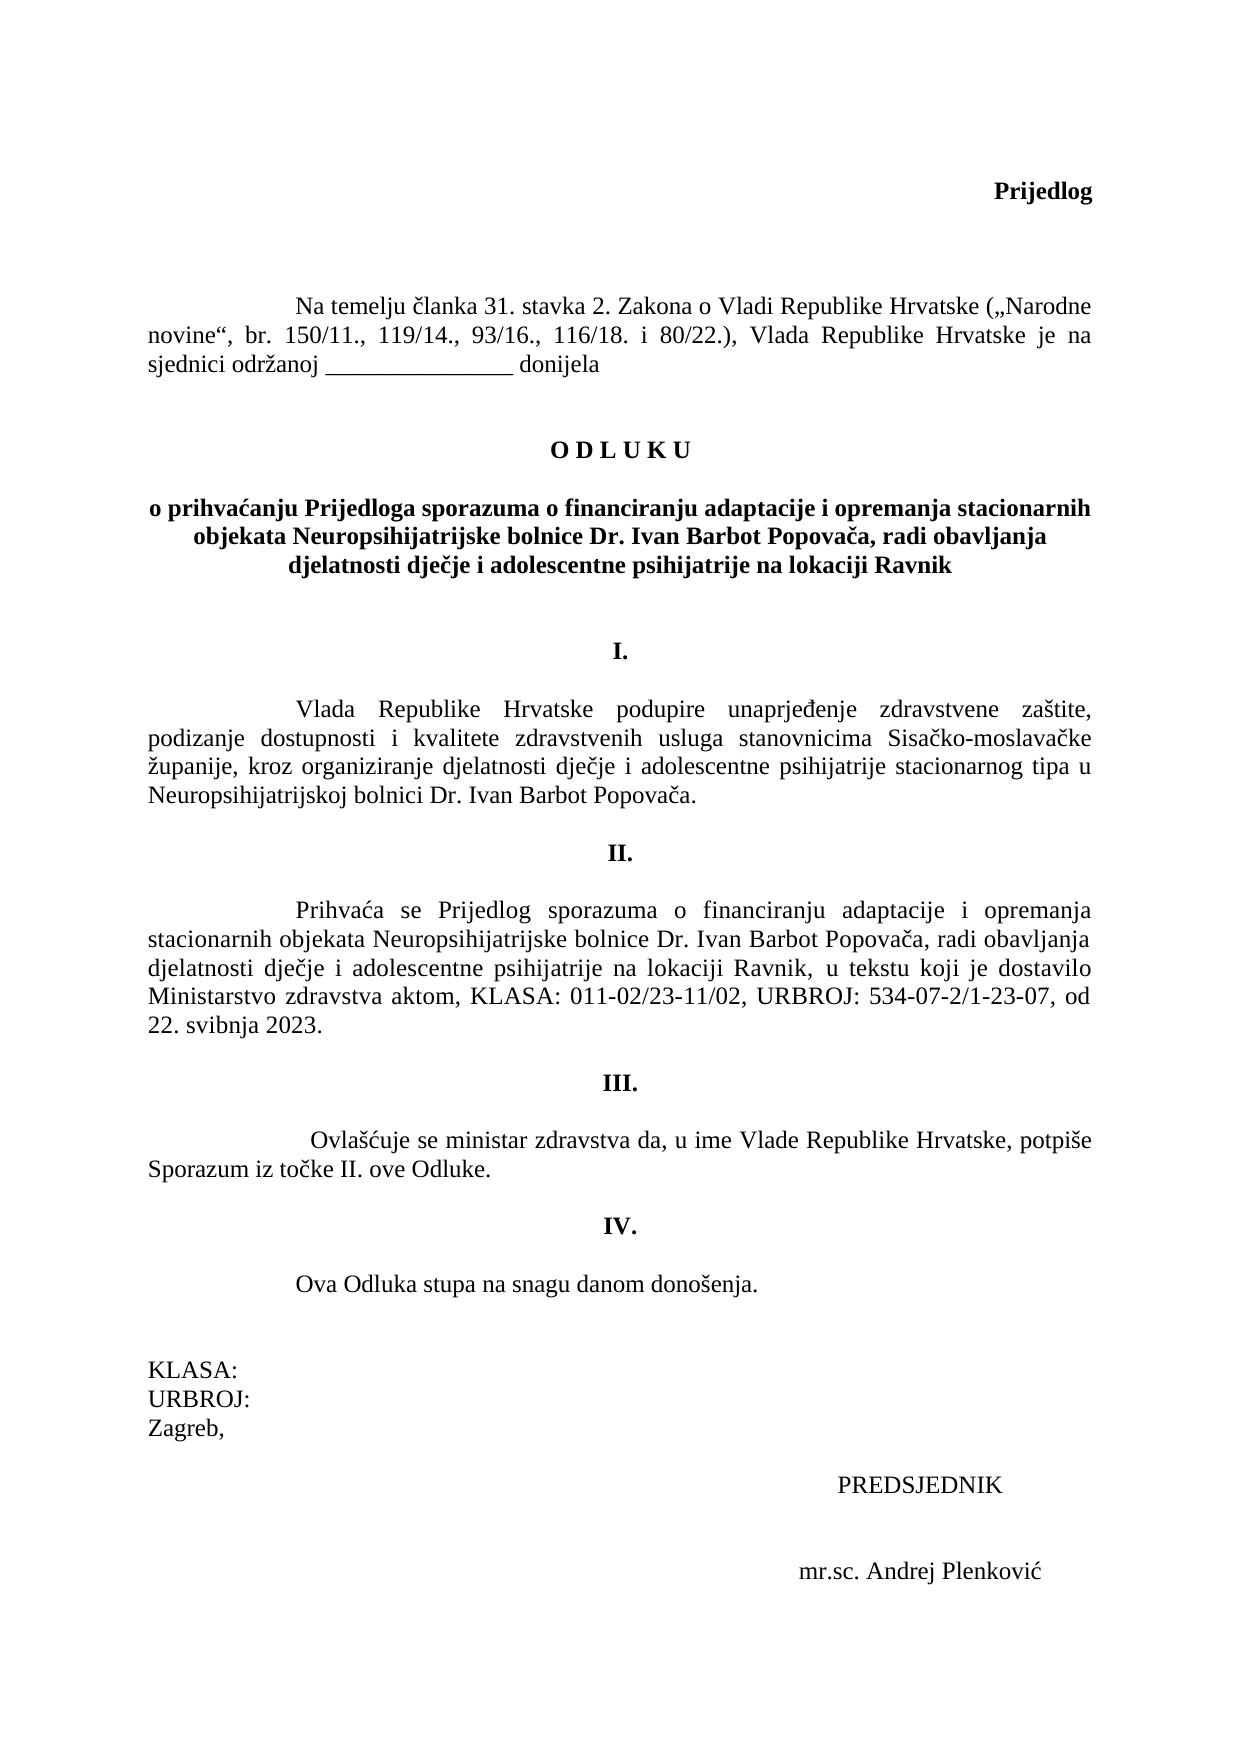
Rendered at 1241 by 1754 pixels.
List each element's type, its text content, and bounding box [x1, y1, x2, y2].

text Prihvaća se Prijedlog sporazuma o financiranju adaptacije i opremanja stacionarnih objekata Neuropsihijatrijske bolnice Dr. Ivan Barbot Popovača, radi obavljanja djelatnosti dječje i adolescentne psihijatrije na lokaciji Ravnik, u tekstu koji je dostavilo Ministarstvo zdravstva aktom, KLASA: 011-02/23-11/02, URBROJ: 534-07-2/1-23-07, od 22. svibnja 2023. [148, 895, 1092, 1039]
text Vlada Republike Hrvatske podupire unaprjeđenje zdravstvene zaštite, podizanje dostupnosti i kvalitete zdravstvenih usluga stanovnicima Sisačko-moslavačke županije, kroz organiziranje djelatnosti dječje i adolescentne psihijatrije stacionarnog tipa u Neuropsihijatrijskoj bolnici Dr. Ivan Barbot Popovača. [148, 694, 1092, 809]
text PREDSJEDNIK [748, 1470, 1092, 1499]
text IV. [148, 1211, 1092, 1240]
text O D L U K U [148, 435, 1092, 464]
text Ovlašćuje se ministar zdravstva da, u ime Vlade Republike Hrvatske, potpiše Sporazum iz točke II. ove Odluke. [148, 1125, 1092, 1183]
text o prihvaćanju Prijedloga sporazuma o financiranju adaptacije i opremanja stacionarnih objekata Neuropsihijatrijske bolnice Dr. Ivan Barbot Popovača, radi obavljanja djelatnosti dječje i adolescentne psihijatrije na lokaciji Ravnik [148, 493, 1092, 579]
text KLASA: [148, 1355, 1092, 1384]
text Ova Odluka stupa na snagu danom donošenja. [148, 1269, 1092, 1298]
text Zagreb, [148, 1413, 1092, 1441]
text Prijedlog [148, 176, 1092, 205]
text mr.sc. Andrej Plenković [748, 1556, 1092, 1585]
text Na temelju članka 31. stavka 2. Zakona o Vladi Republike Hrvatske („Narodne novine“, br. 150/11., 119/14., 93/16., 116/18. i 80/22.), Vlada Republike Hrvatske je na sjednici održanoj _______________ donijela [148, 291, 1092, 378]
text III. [148, 1068, 1092, 1096]
text I. [148, 636, 1092, 665]
text URBROJ: [148, 1384, 1092, 1413]
text II. [148, 838, 1092, 866]
